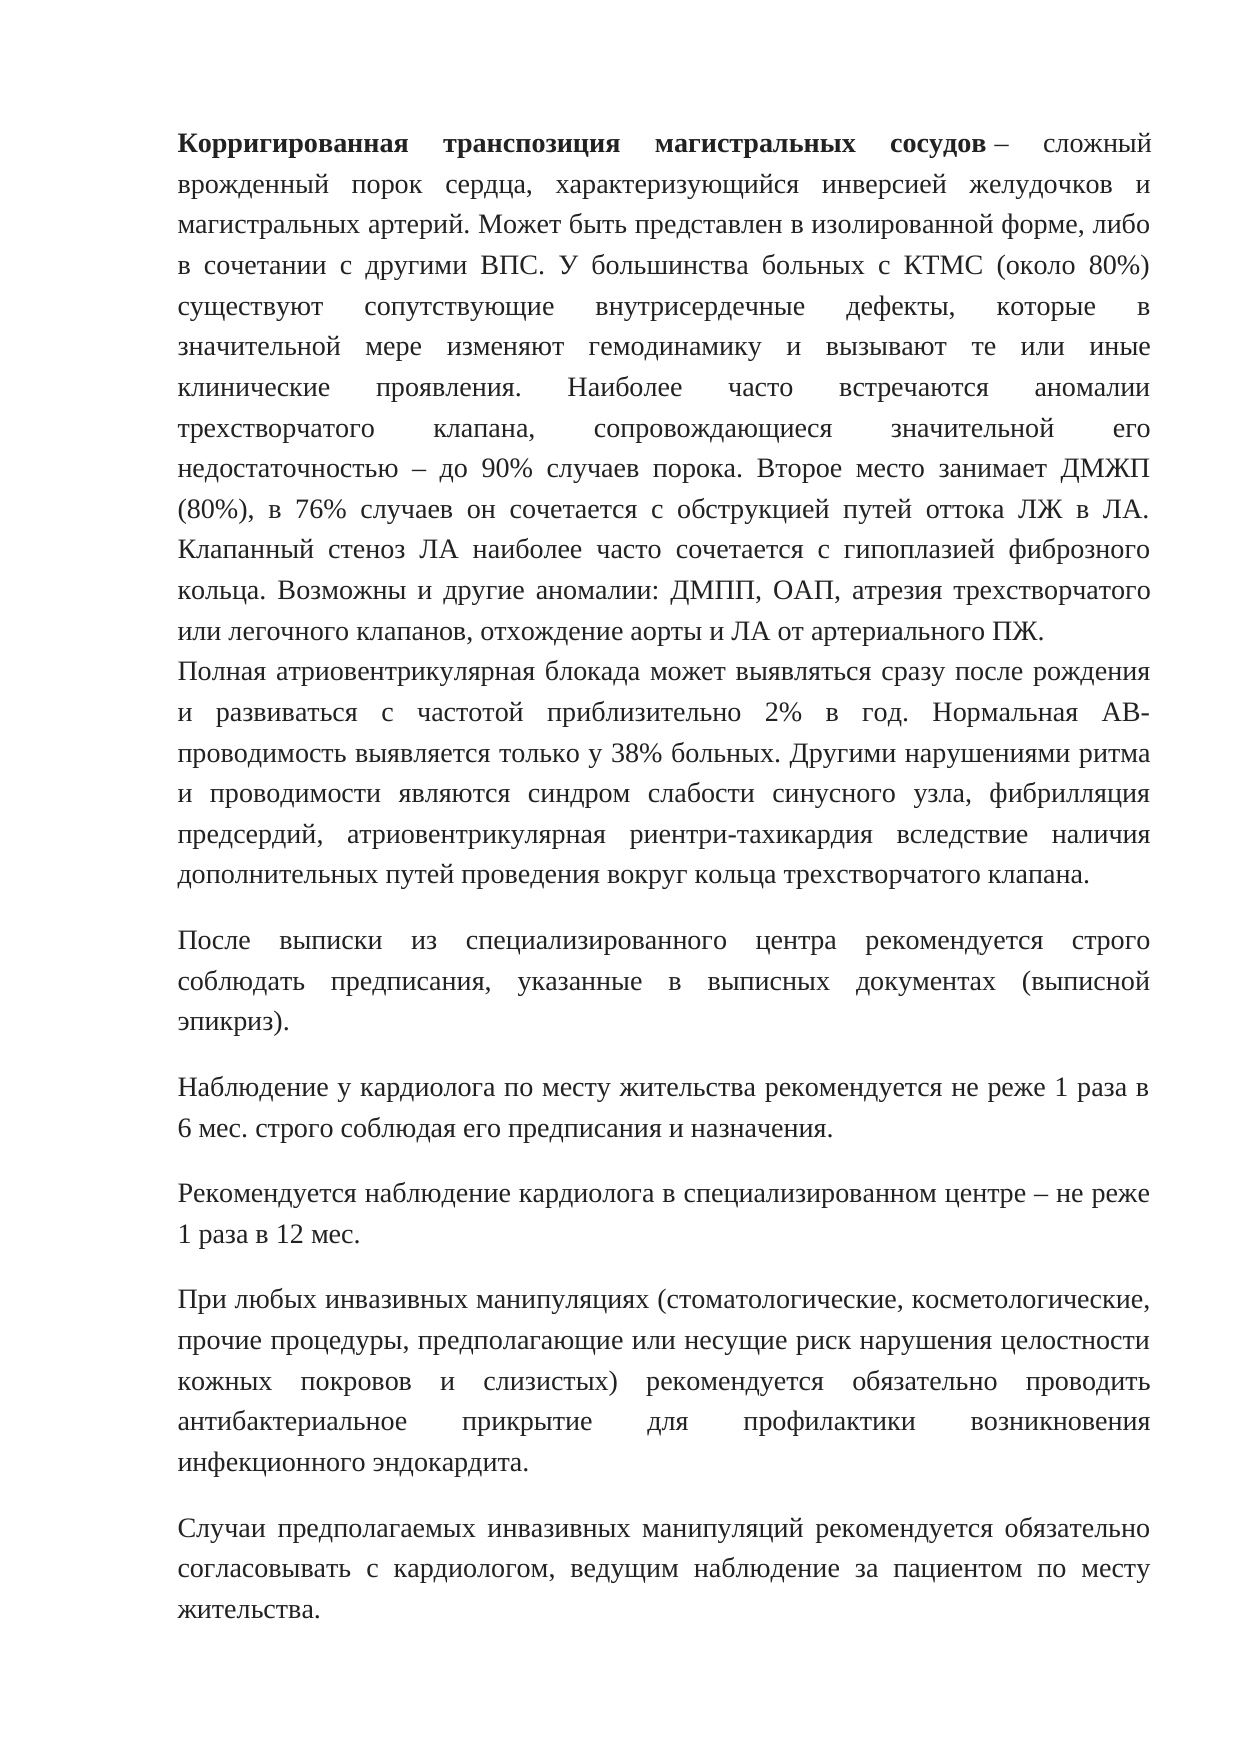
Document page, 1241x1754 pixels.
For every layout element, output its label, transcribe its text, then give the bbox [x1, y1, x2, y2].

text Случаи предполагаемых инвазивных манипуляций рекомендуется обязательно согласовывать с кардиологом, ведущим наблюдение за пациентом по месту жительства. [177, 1502, 1152, 1624]
text Рекомендуется наблюдение кардиолога в специализированном центре – не реже 1 раза в 12 мес. [177, 1168, 1152, 1249]
text При любых инвазивных манипуляциях (стоматологические, косметологические, прочие процедуры, предполагающие или несущие риск нарушения целостности кожных покровов и слизистых) рекомендуется обязательно проводить антибактериальное прикрытие для профилактики возникновения инфекционного эндокардита. [177, 1274, 1152, 1477]
text Корригированная транспозиция магистральных сосудов – сложный врожденный порок сердца, характеризующийся инверсией желудочков и магистральных артерий. Может быть представлен в изолированной форме, либо в сочетании с другими ВПС. У большинства больных с КТМС (около 80%) существуют сопутствующие внутрисердечные дефекты, которые в значительной мере изменяют гемодинамику и вызывают те или иные клинические проявления. Наиболее часто встречаются аномалии трехстворчатого клапана, сопровождающиеся значительной его недостаточностью – до 90% случаев порока. Второе место занимает ДМЖП (80%), в 76% случаев он сочетается с обструкцией путей оттока ЛЖ в ЛА. Клапанный стеноз ЛА наиболее часто сочетается с гипоплазией фиброзного кольца. Возможны и другие аномалии: ДМПП, ОАП, атрезия трехстворчатого или легочного клапанов, отхождение аорты и ЛА от артериального ПЖ. [177, 118, 1152, 646]
text После выписки из специализированного центра рекомендуется строго соблюдать предписания, указанные в выписных документах (выписной эпикриз). [177, 915, 1152, 1037]
text Полная атриовентрикулярная блокада может выявляться сразу после рождения и развиваться с частотой приблизительно 2% в год. Нормальная АВ-проводимость выявляется только у 38% больных. Другими нарушениями ритма и проводимости являются синдром слабости синусного узла, фибрилляция предсердий, атриовентрикулярная риентри-тахикардия вследствие наличия дополнительных путей проведения вокруг кольца трехстворчатого клапана. [177, 646, 1152, 890]
text Наблюдение у кардиолога по месту жительства рекомендуется не реже 1 раза в 6 мес. строго соблюдая его предписания и назначения. [177, 1062, 1152, 1143]
